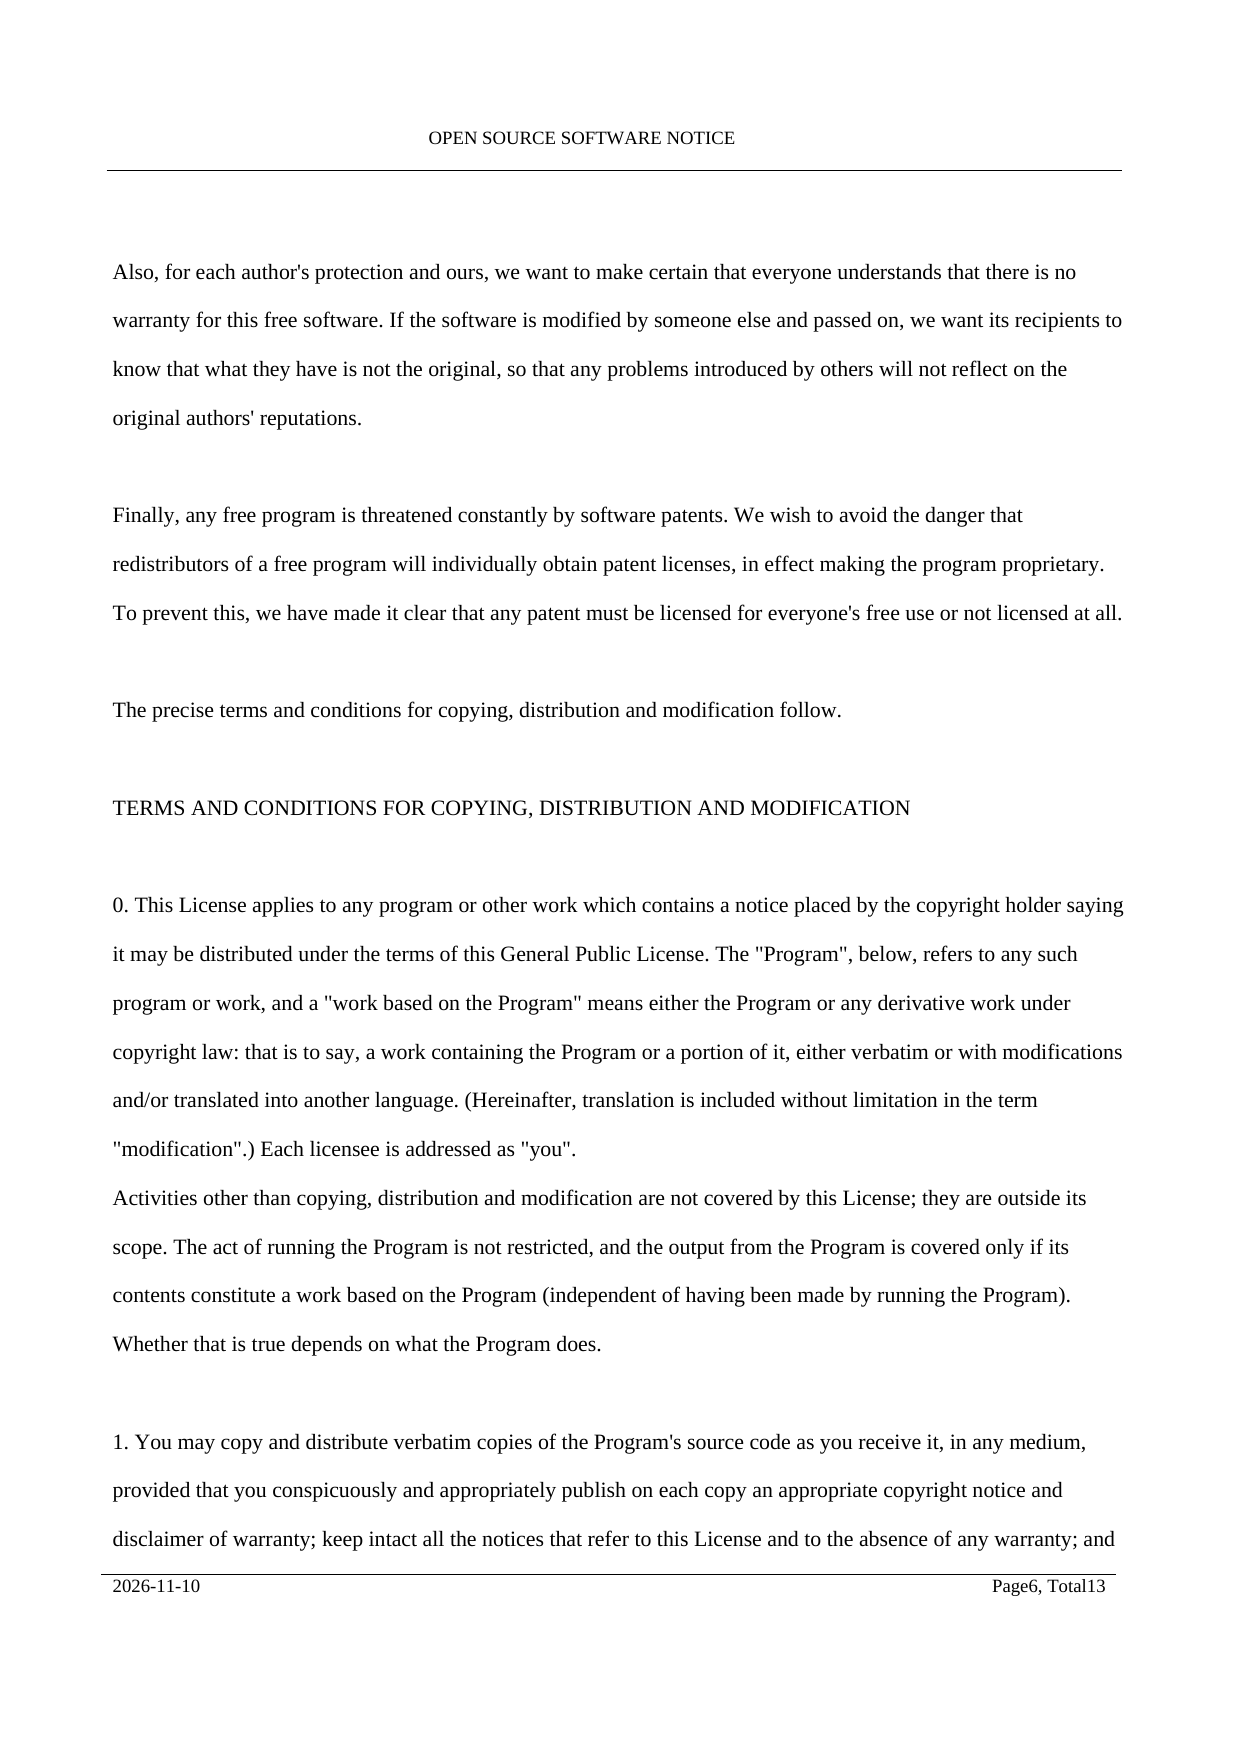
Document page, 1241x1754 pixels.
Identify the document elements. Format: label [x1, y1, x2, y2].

text [112, 206, 1128, 1555]
